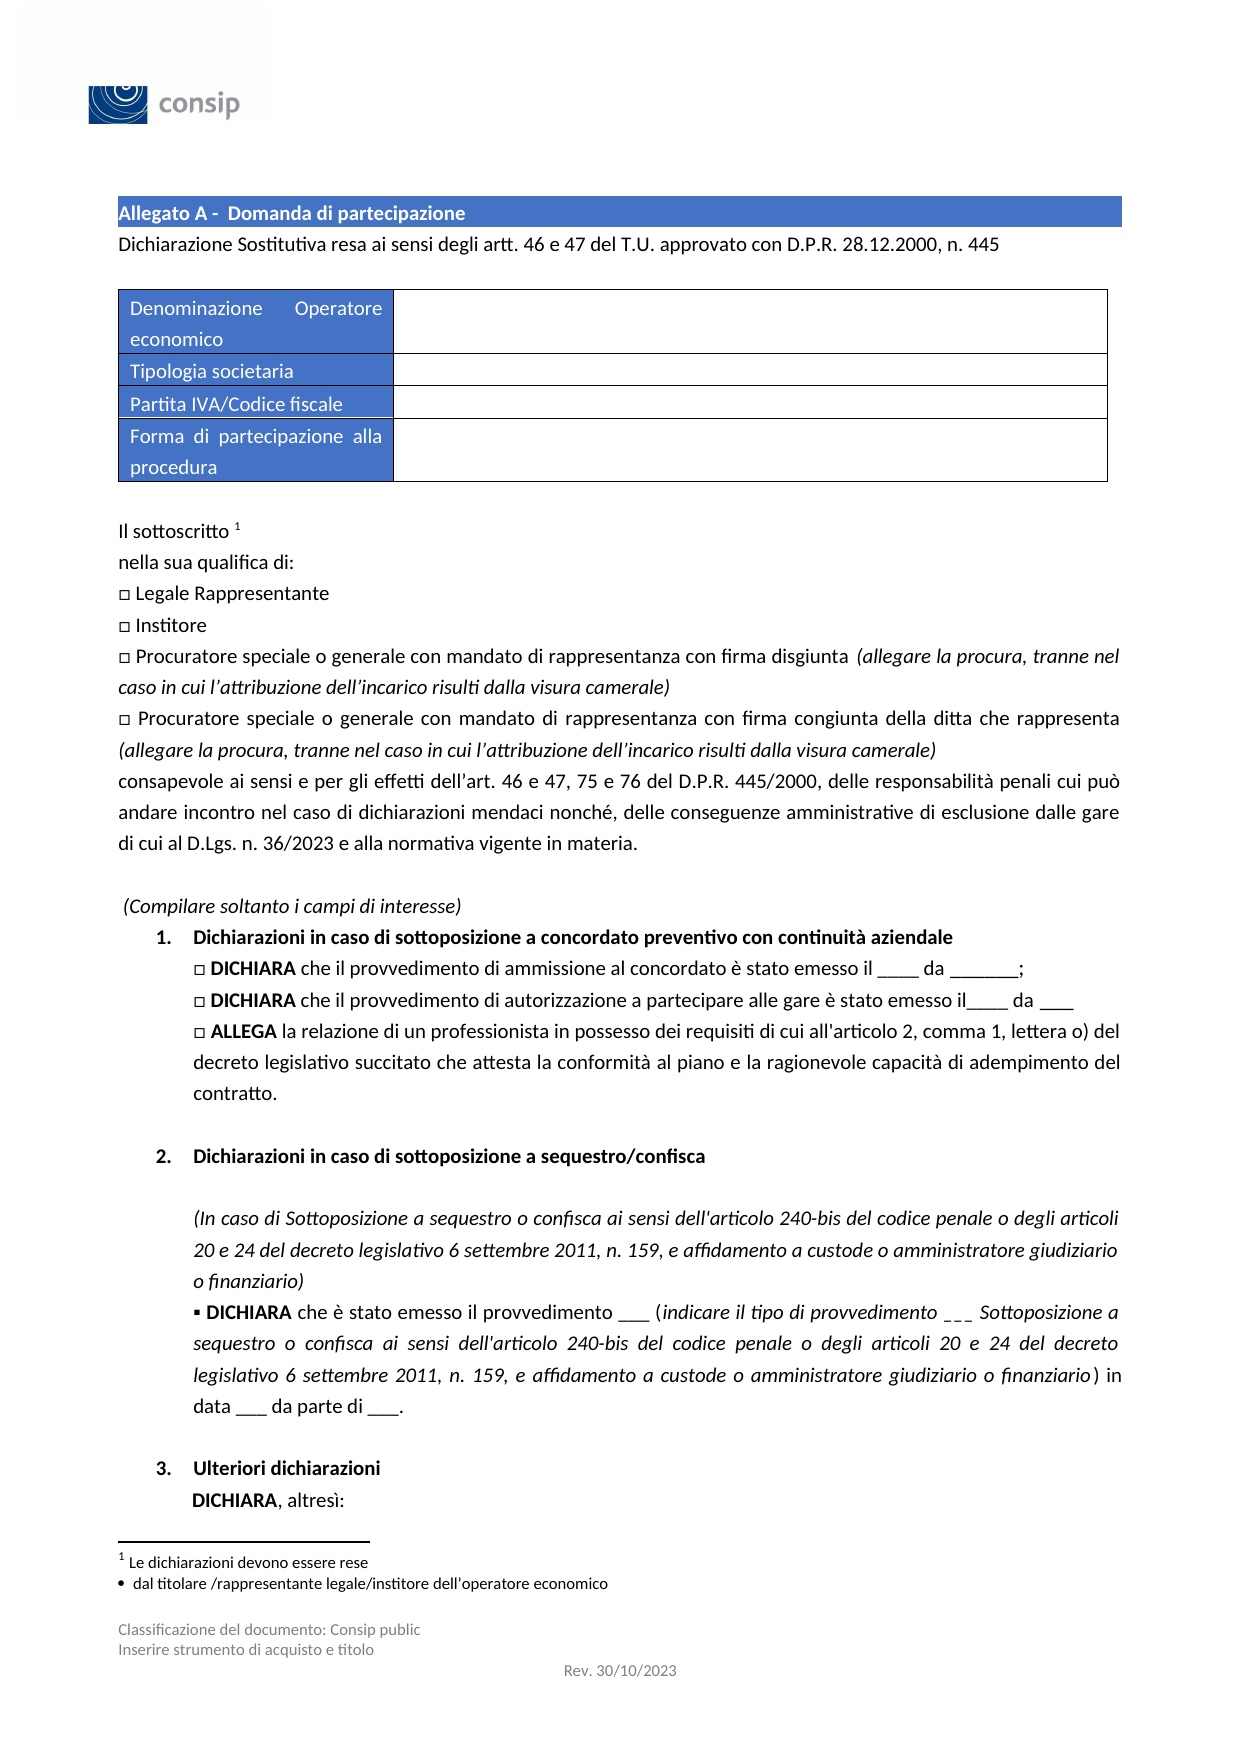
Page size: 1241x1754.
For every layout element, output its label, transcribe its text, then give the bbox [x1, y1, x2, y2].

picture [17, 3, 271, 123]
text Il sottoscritto [118, 513, 1122, 544]
text □ Institore [118, 607, 1122, 638]
text □ Procuratore speciale o generale con mandato di rappresentanza con firma congiunta della ditta che rappresenta (allegare la procura, tranne nel caso in cui l’attribuzione dell’incarico risulti dalla visura camerale) [118, 701, 1122, 763]
list Ulteriori dichiarazioni [156, 1451, 1122, 1482]
text consapevole ai sensi e per gli effetti dell’art. 46 e 47, 75 e 76 del D.P.R. 445/2000, delle responsabilità penali cui può andare incontro nel caso di dichiarazioni mendaci nonché, delle conseguenze amministrative di esclusione dalle gare di cui al D.Lgs. n. 36/2023 e alla normativa vigente in materia. [118, 763, 1122, 857]
table_cell Tipologia societaria [119, 354, 393, 385]
table_header Denominazione Operatore economico [119, 290, 393, 353]
text Allegato A - Domanda di partecipazione [118, 196, 1122, 227]
table_cell Partita IVA/Codice fiscale [119, 386, 393, 417]
text DICHIARA, altresì: [118, 1482, 1122, 1513]
text Dichiarazione Sostitutiva resa ai sensi degli artt. 46 e 47 del T.U. approvato con D.P.R. 28.12.2000, n. 445 [118, 227, 1122, 258]
table_cell [394, 354, 1107, 385]
list □ DICHIARA che il provvedimento di autorizzazione a partecipare alle gare è stato emesso il____ da ___ [193, 982, 1122, 1013]
list □ DICHIARA che il provvedimento di ammissione al concordato è stato emesso il ____ da ______; [193, 951, 1122, 982]
text (Compilare soltanto i campi di interesse) [118, 888, 1122, 919]
table_cell [394, 386, 1107, 417]
list Dichiarazioni in caso di sottoposizione a concordato preventivo con continuità aziendale [156, 919, 1122, 951]
table_header [394, 290, 1107, 353]
text nella sua qualifica di: [118, 544, 1122, 576]
list (In caso di Sottoposizione a sequestro o confisca ai sensi dell'articolo 240-bis del codice penale o degli articoli 20 e 24 del decreto legislativo 6 settembre 2011, n. 159, e affidamento a custode o amministratore giudiziario o finanziario) [193, 1201, 1122, 1294]
text □ Legale Rappresentante [118, 576, 1122, 607]
table_cell [394, 419, 1107, 481]
list ▪ DICHIARA che è stato emesso il provvedimento ___ (indicare il tipo di provvedimento ___ Sottoposizione a sequestro o confisca ai sensi dell'articolo 240-bis del codice penale o degli articoli 20 e 24 del decreto legislativo 6 settembre 2011, n. 159, e affidamento a custode o amministratore giudiziario o finanziario) in data ___ da parte di ___. [193, 1294, 1122, 1419]
table_cell Forma di partecipazione alla procedura [119, 419, 393, 481]
text □ Procuratore speciale o generale con mandato di rappresentanza con firma disgiunta (allegare la procura, tranne nel caso in cui l’attribuzione dell’incarico risulti dalla visura camerale) [118, 638, 1122, 701]
list Dichiarazioni in caso di sottoposizione a sequestro/confisca [156, 1138, 1122, 1169]
list □ ALLEGA la relazione di un professionista in possesso dei requisiti di cui all'articolo 2, comma 1, lettera o) del decreto legislativo succitato che attesta la conformità al piano e la ragionevole capacità di adempimento del contratto. [193, 1013, 1122, 1107]
